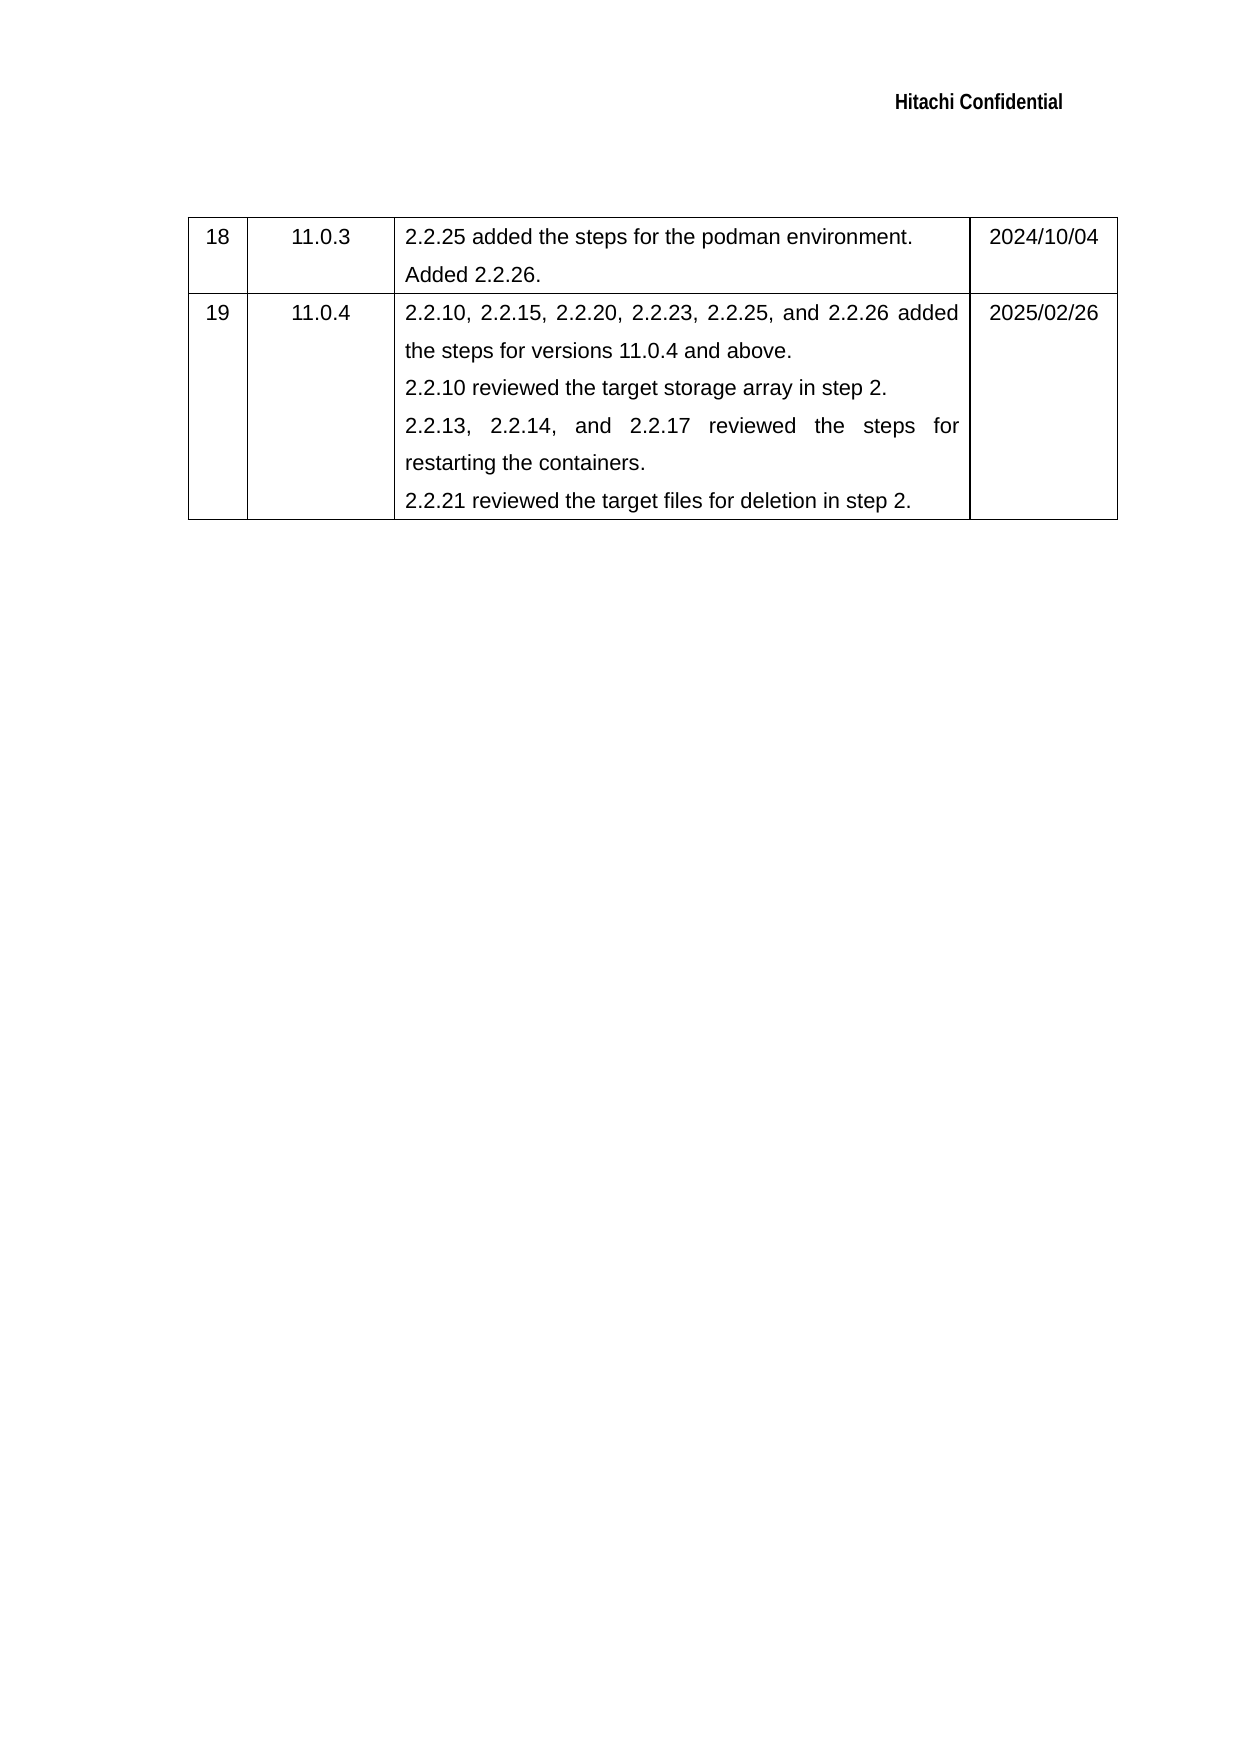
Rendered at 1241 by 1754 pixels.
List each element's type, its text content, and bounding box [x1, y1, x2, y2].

table_cell 2.2.10, 2.2.15, 2.2.20, 2.2.23, 2.2.25, and 2.2.26 added the steps for versions 11.0.4 and above. 2.2.10 reviewed the target storage array in step 2. 2.2.13, 2.2.14, and 2.2.17 reviewed the steps for restarting the containers. 2.2.21 reviewed the target files for deletion in step 2. [395, 294, 969, 519]
table_cell 19 [189, 294, 247, 519]
table_cell 11.0.3 [248, 218, 394, 293]
table_cell 11.0.4 [248, 294, 394, 519]
table_cell 2025/02/26 [971, 294, 1117, 519]
table_cell 2024/10/04 [971, 218, 1117, 293]
table_cell 18 [189, 218, 247, 293]
table_cell 2.2.25 added the steps for the podman environment. Added 2.2.26. [395, 218, 969, 293]
